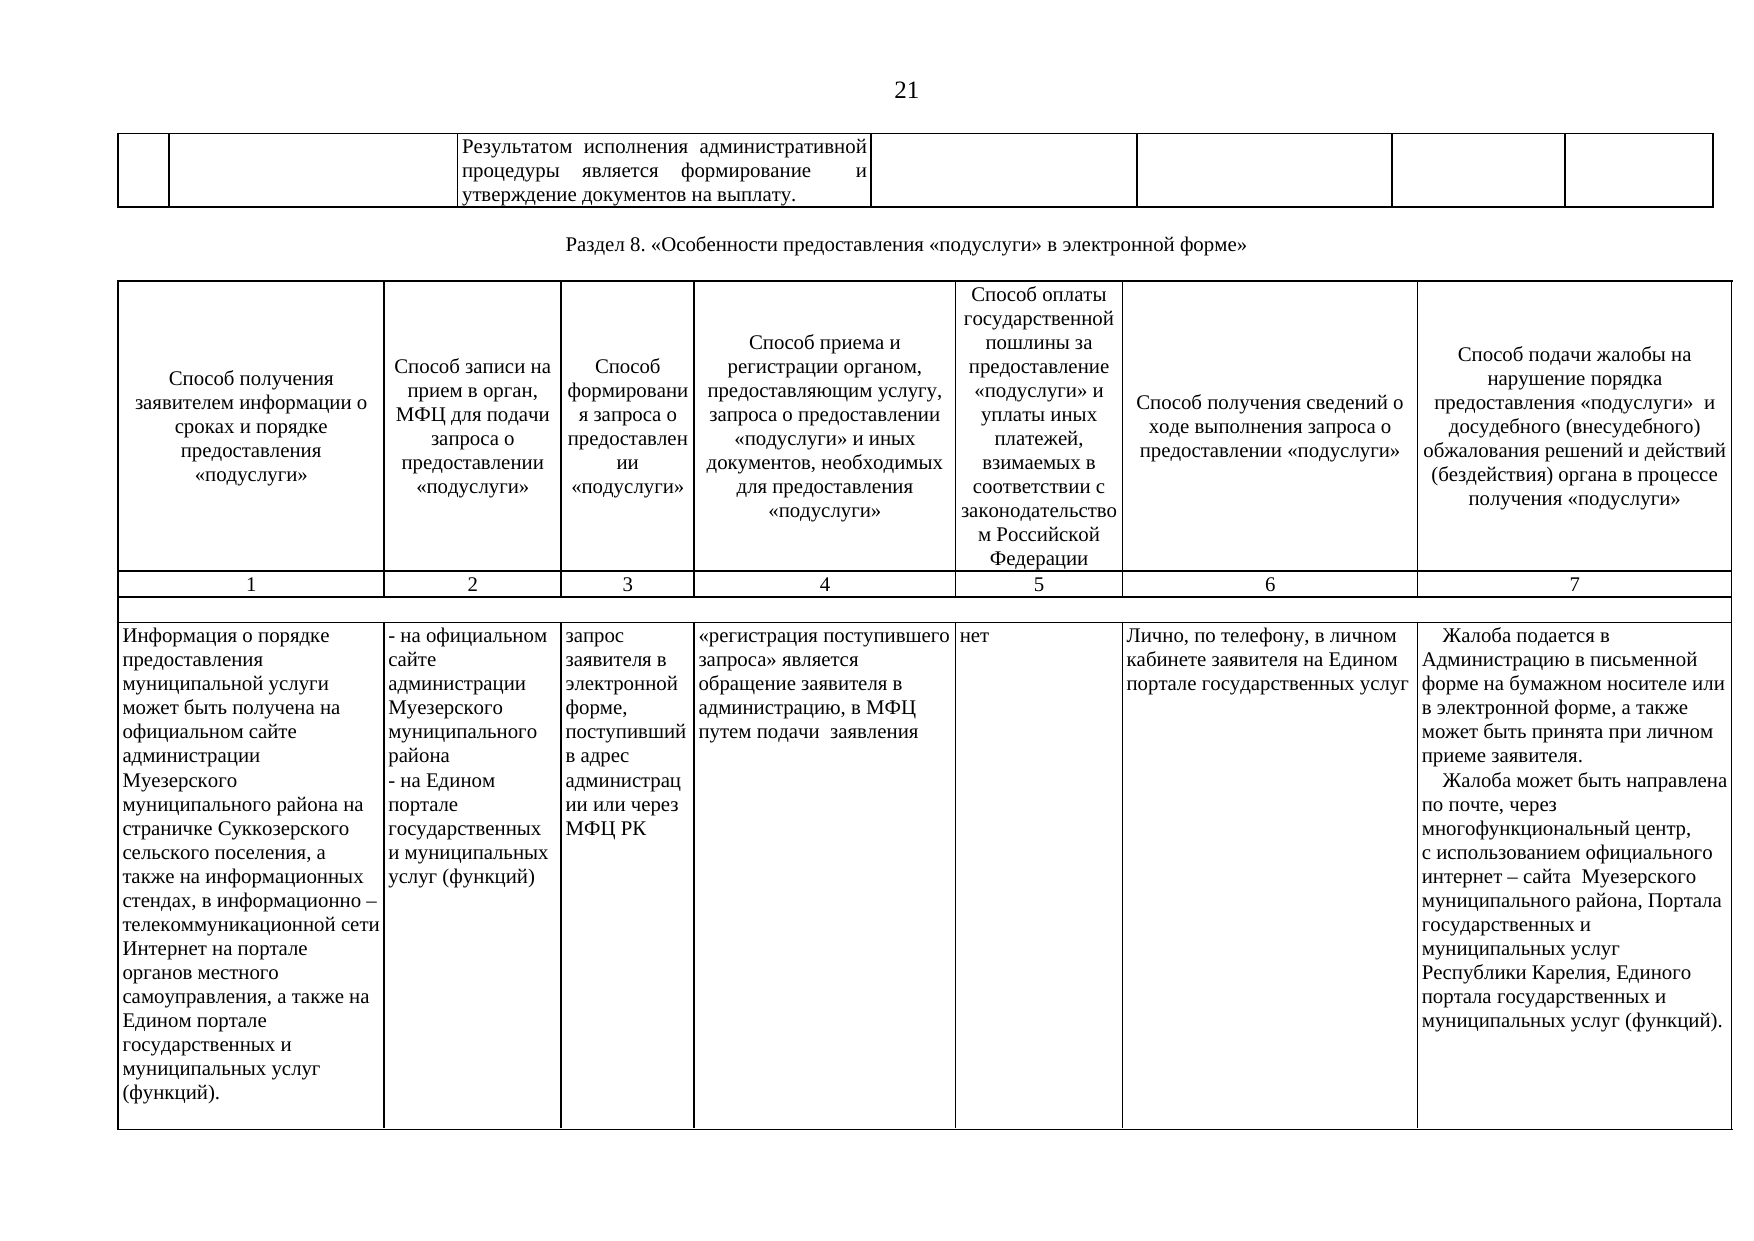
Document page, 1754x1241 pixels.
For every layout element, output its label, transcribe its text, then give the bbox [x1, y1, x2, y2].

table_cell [1138, 134, 1391, 206]
table_cell «регистрация поступившего запроса» является обращение заявителя в администрацию, в МФЦ путем подачи заявления [695, 623, 955, 1128]
table_cell запрос заявителя в электронной форме, поступивший в адрес администрации или через МФЦ РК [562, 623, 693, 1128]
table_cell нет [956, 623, 1122, 1128]
table_cell [119, 598, 1731, 622]
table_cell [170, 134, 457, 206]
text Раздел 8. «Особенности предоставления «подуслуги» в электронной форме» [118, 232, 1695, 256]
table_header Способ оплаты государственной пошлины за предоставление «подуслуги» и уплаты иных платежей, взимаемых в соответствии с законодательством Российской Федерации [956, 282, 1122, 570]
table_cell [872, 134, 1136, 206]
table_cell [458, 134, 870, 206]
table_header Способ формирования запроса о предоставлении «подуслуги» [562, 282, 693, 570]
table_cell 3 [562, 572, 693, 596]
table_cell 1 [119, 572, 383, 596]
table_cell - на официальном сайте администрации Муезерского муниципального района - на Едином портале государственных и муниципальных услуг (функций) [385, 623, 560, 1128]
table_cell 7 [1418, 572, 1731, 596]
table_header Способ получения заявителем информации о сроках и порядке предоставления «подуслуги» [119, 282, 383, 570]
table_cell 6 [1123, 572, 1417, 596]
table_cell Лично, по телефону, в личном кабинете заявителя на Едином портале государственных услуг [1123, 623, 1417, 1128]
table_header Способ получения сведений о ходе выполнения запроса о предоставлении «подуслуги» [1123, 282, 1417, 570]
table_cell - [1393, 134, 1564, 206]
table_cell - [1566, 134, 1712, 206]
table_header Способ записи на прием в орган, МФЦ для подачи запроса о предоставлении «подуслуги» [385, 282, 560, 570]
table_cell 2 [385, 572, 560, 596]
table_cell Жалоба подается в Администрацию в письменной форме на бумажном носителе или в электронной форме, а также может быть принята при личном приеме заявителя. Жалоба может быть направлена по почте, через многофункциональный центр, с использованием официального интернет – сайта Муезерского муниципального района, Портала государственных и муниципальных услуг Республики Карелия, Единого портала государственных и муниципальных услуг (функций). [1418, 623, 1731, 1128]
table_cell 5 [956, 572, 1122, 596]
table_cell Информация о порядке предоставления муниципальной услуги может быть получена на официальном сайте администрации Муезерского муниципального района на страничке Суккозерского сельского поселения, а также на информационных стендах, в информационно – телекоммуникационной сети Интернет на портале органов местного самоуправления, а также на Едином портале государственных и муниципальных услуг (функций). [119, 623, 383, 1128]
table_cell 3 [119, 134, 168, 206]
table_cell 4 [695, 572, 955, 596]
table_header Способ приема и регистрации органом, предоставляющим услугу, запроса о предоставлении «подуслуги» и иных документов, необходимых для предоставления «подуслуги» [695, 282, 955, 570]
table_header Способ подачи жалобы на нарушение порядка предоставления «подуслуги» и досудебного (внесудебного) обжалования решений и действий (бездействия) органа в процессе получения «подуслуги» [1418, 282, 1731, 570]
